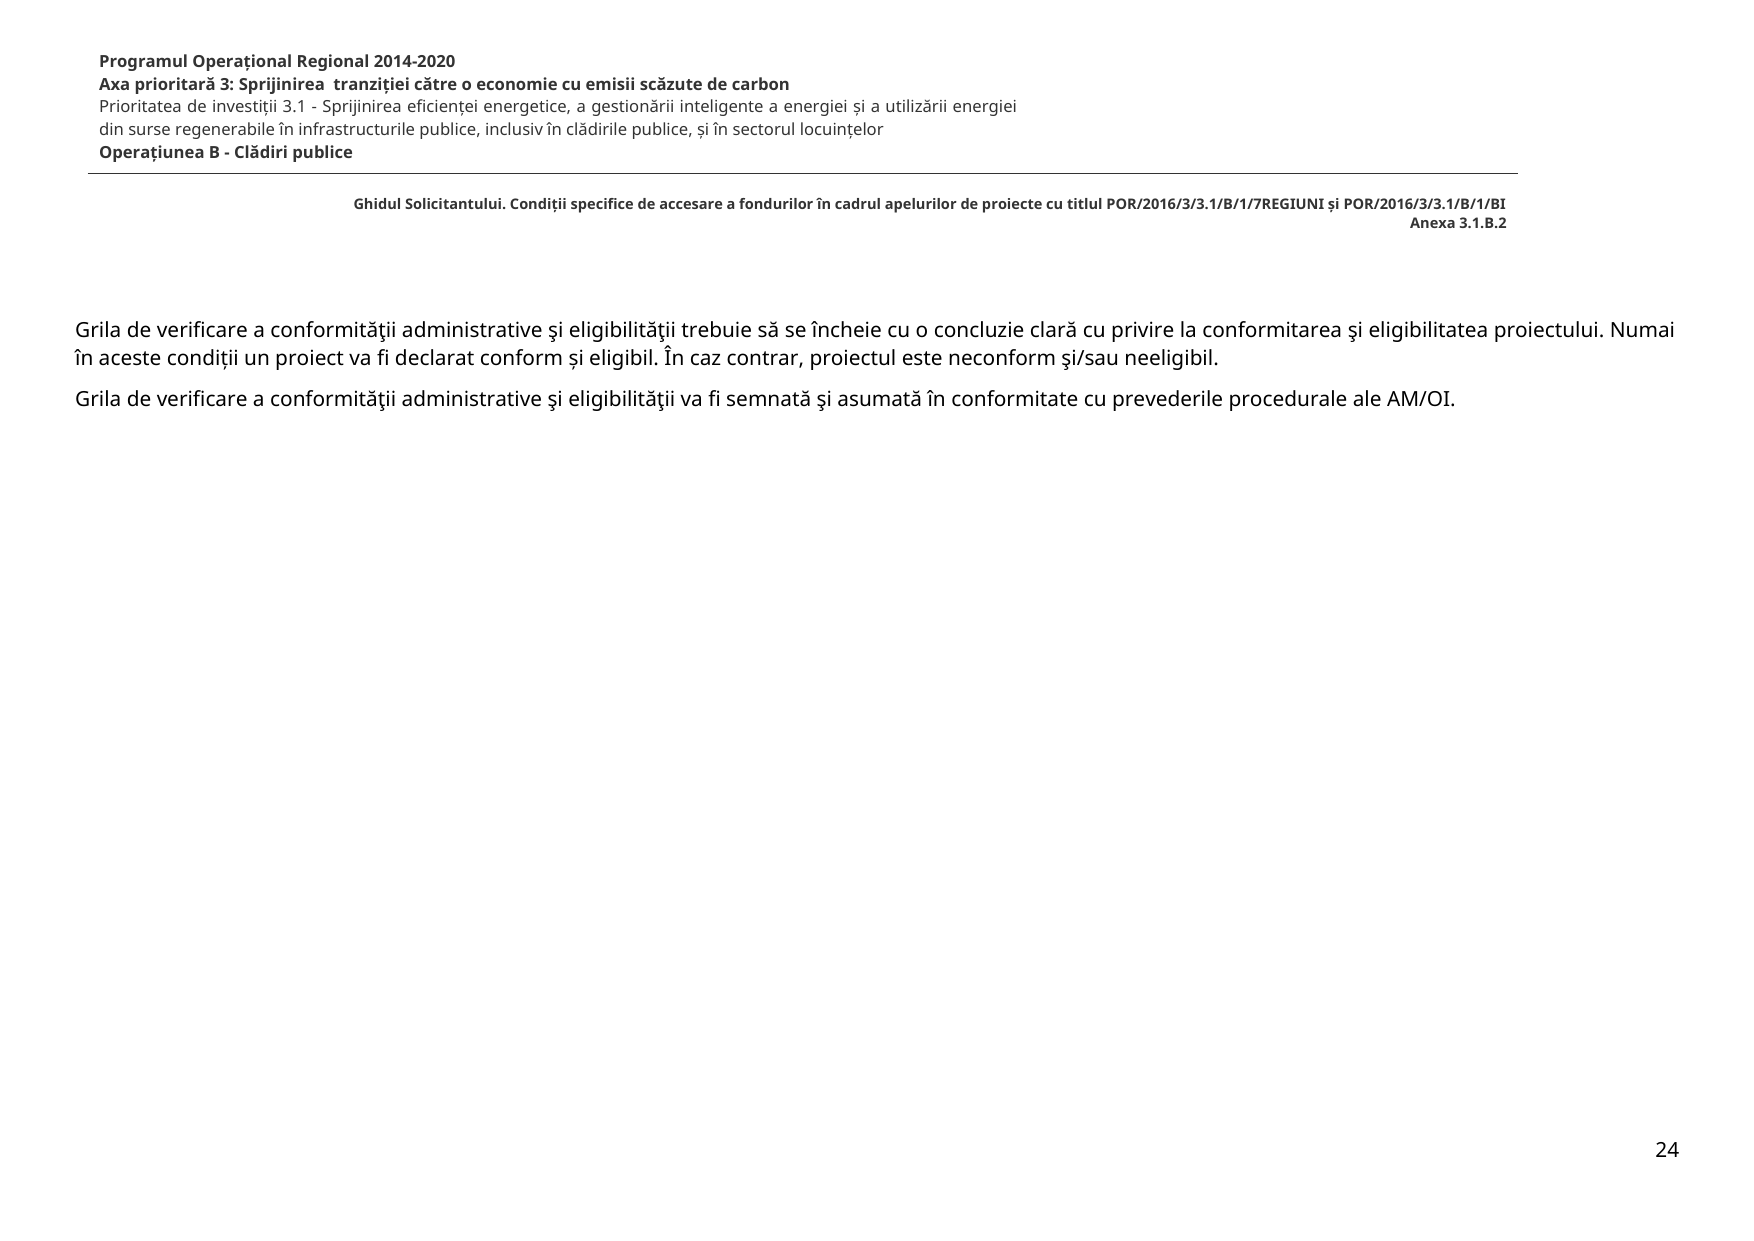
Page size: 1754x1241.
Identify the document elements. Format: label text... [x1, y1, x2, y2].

text Grila de verificare a conformităţii administrative şi eligibilităţii trebuie să se încheie cu o concluzie clară cu privire la conformitarea şi eligibilitatea proiectului. Numai în aceste condiții un proiect va fi declarat conform și eligibil. În caz contrar, proiectul este neconform şi/sau neeligibil. [75, 315, 1679, 372]
text Grila de verificare a conformităţii administrative şi eligibilităţii va fi semnată şi asumată în conformitate cu prevederile procedurale ale AM/OI. [75, 384, 1679, 413]
